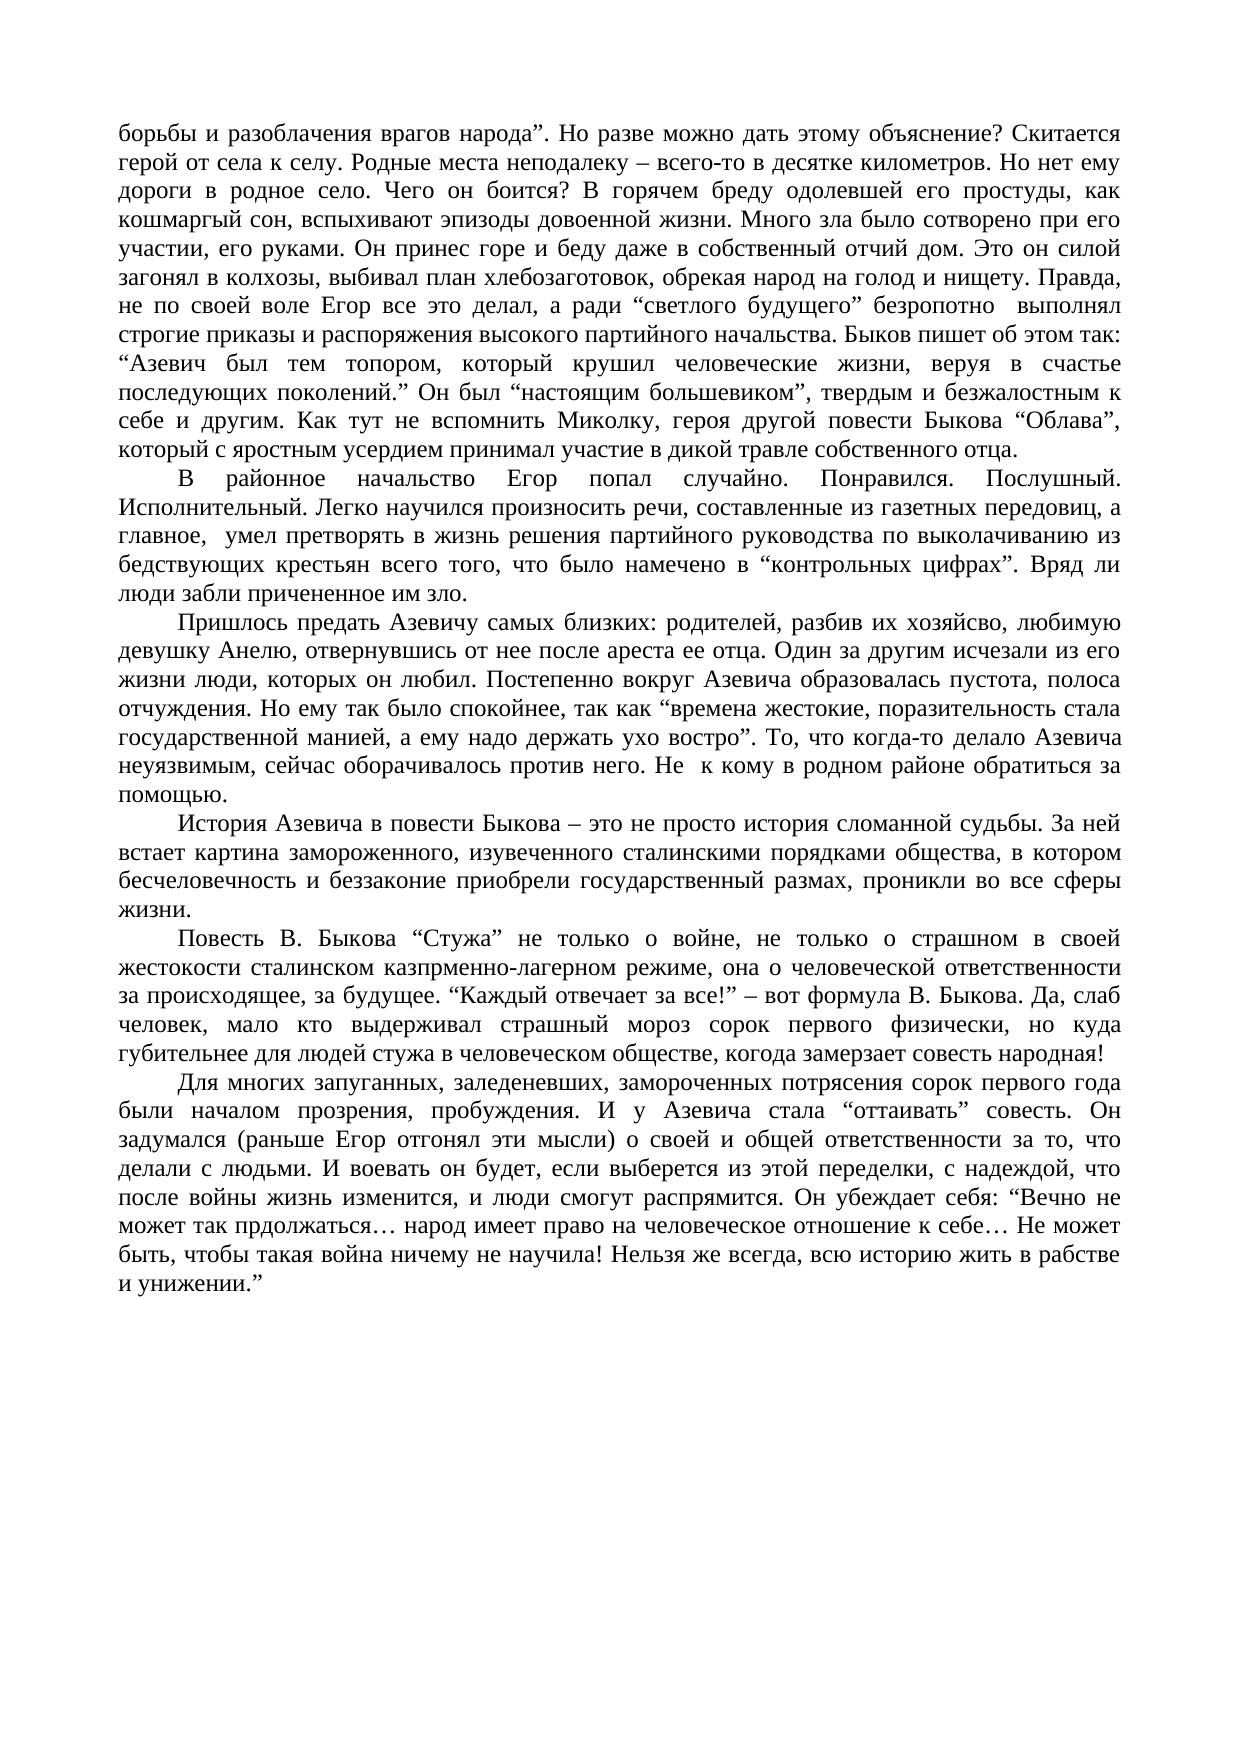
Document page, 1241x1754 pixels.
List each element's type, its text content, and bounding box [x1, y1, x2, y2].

text Повесть В. Быкова “Стужа” не только о войне, не только о страшном в своей жестокости сталинском казпрменно-лагерном режиме, она о человеческой ответственности за происходящее, за будущее. “Каждый отвечает за все!” – вот формула В. Быкова. Да, слаб человек, мало кто выдерживал страшный мороз сорок первого физически, но куда губительнее для людей стужа в человеческом обществе, когода замерзает совесть народная! [118, 923, 1122, 1067]
text История Азевича в повести Быкова – это не просто история сломанной судьбы. За ней встает картина замороженного, изувеченного сталинскими порядками общества, в котором бесчеловечность и беззаконие приобрели государственный размах, проникли во все сферы жизни. [118, 808, 1122, 923]
text В районное начальство Егор попал случайно. Понравился. Послушный. Исполнительный. Легко научился произносить речи, составленные из газетных передовиц, а главное, умел претворять в жизнь решения партийного руководства по выколачиванию из бедствующих крестьян всего того, что было намечено в “контрольных цифрах”. Вряд ли люди забли причененное им зло. [118, 463, 1122, 607]
text Пришлось предать Азевичу самых близких: родителей, разбив их хозяйсво, любимую девушку Анелю, отвернувшись от нее после ареста ее отца. Один за другим исчезали из его жизни люди, которых он любил. Постепенно вокруг Азевича образовалась пустота, полоса отчуждения. Но ему так было спокойнее, так как “времена жестокие, поразительность стала государственной манией, а ему надо держать ухо востро”. То, что когда-то делало Азевича неуязвимым, сейчас оборачивалось против него. Не к кому в родном районе обратиться за помощью. [118, 607, 1122, 808]
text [118, 118, 1122, 463]
text Для многих запуганных, заледеневших, замороченных потрясения сорок первого года были началом прозрения, пробуждения. И у Азевича стала “оттаивать” совесть. Он задумался (раньше Егор отгонял эти мысли) о своей и общей ответственности за то, что делали с людьми. И воевать он будет, если выберется из этой переделки, с надеждой, что после войны жизнь изменится, и люди смогут распрямится. Он убеждает себя: “Вечно не может так прдолжаться… народ имеет право на человеческое отношение к себе… Не может быть, чтобы такая война ничему не научила! Нельзя же всегда, всю историю жить в рабстве и унижении.” [118, 1067, 1122, 1297]
